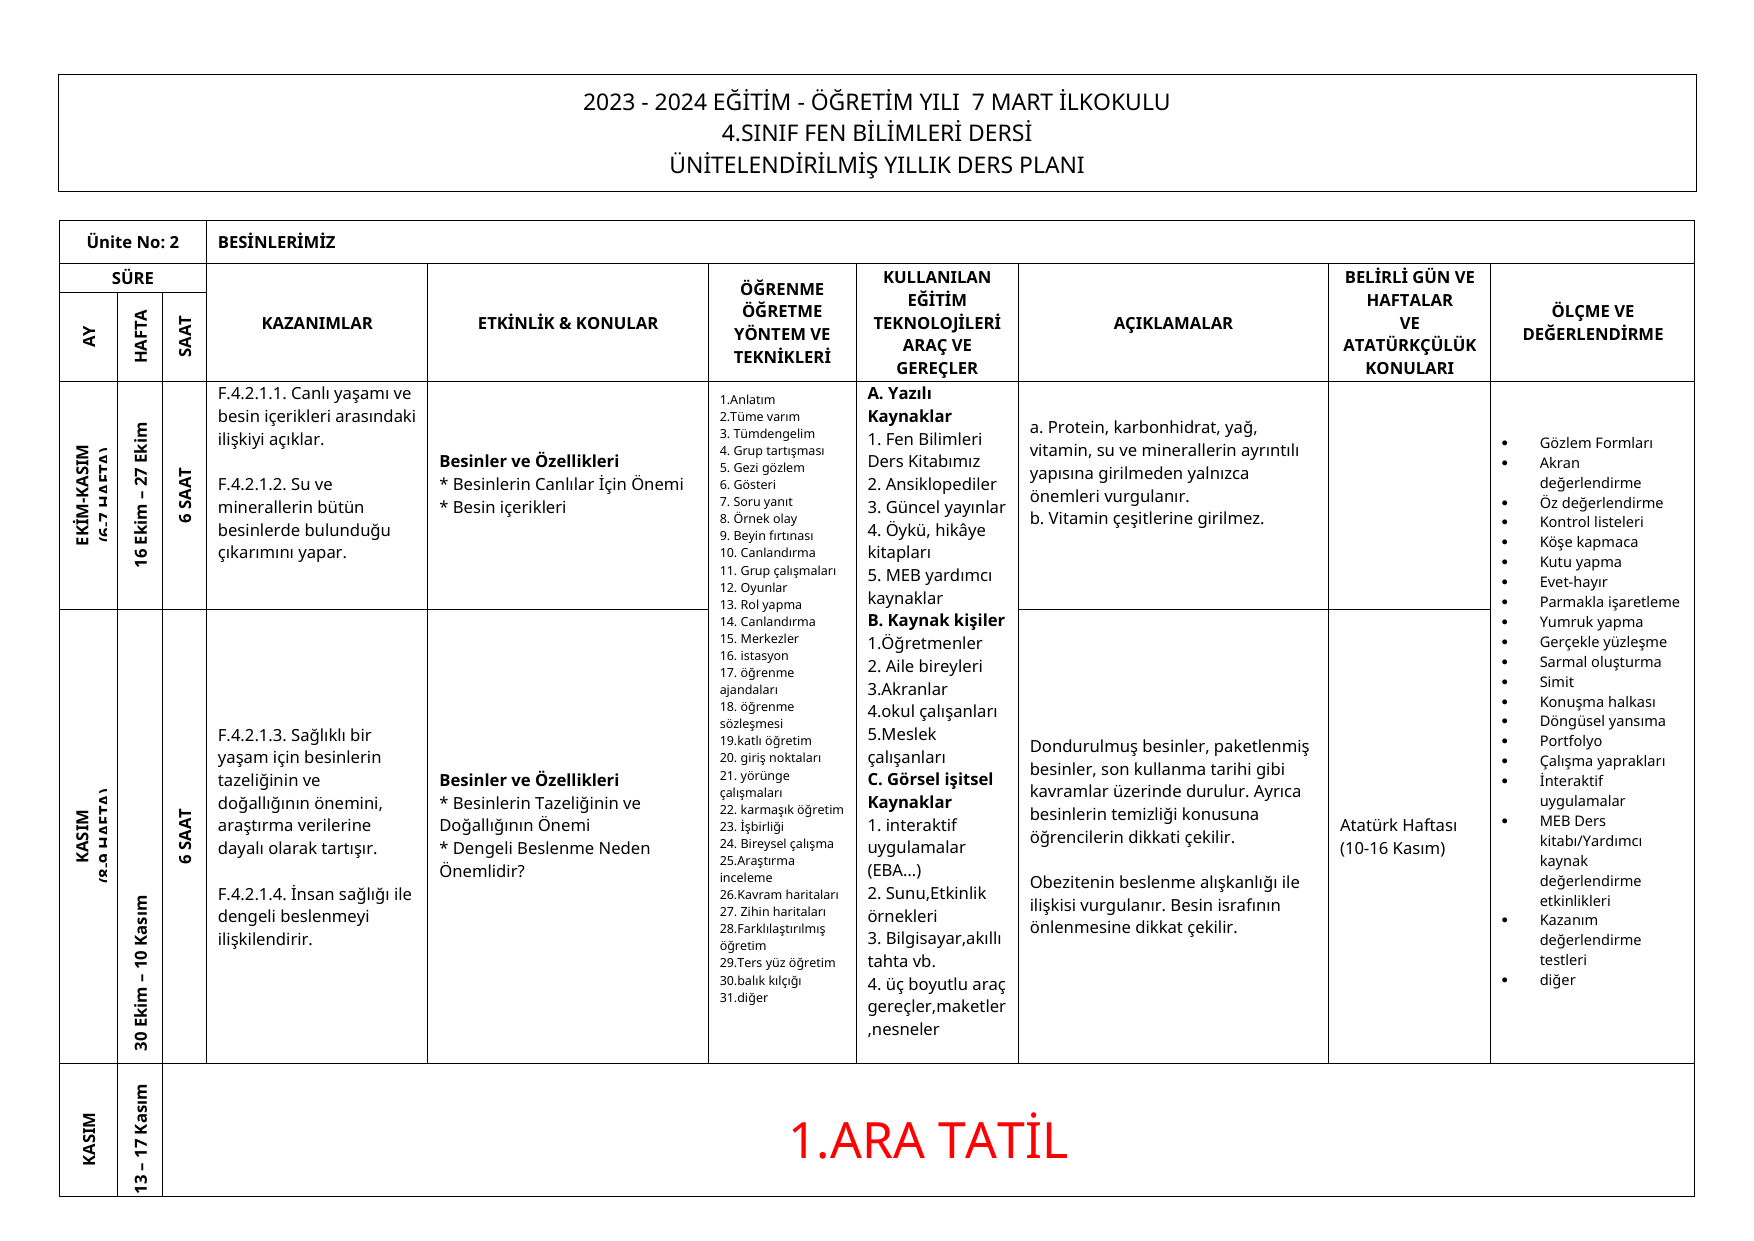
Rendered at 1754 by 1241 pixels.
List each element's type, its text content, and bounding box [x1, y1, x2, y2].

table_cell SÜRE [60, 264, 206, 292]
table_cell Dondurulmuş besinler, paketlenmiş besinler, son kullanma tarihi gibi kavramlar üzerinde durulur. Ayrıca besinlerin temizliği konusuna öğrencilerin dikkati çekilir. Obezitenin beslenme alışkanlığı ile ilişkisi vurgulanır. Besin israfının önlenmesine dikkat çekilir. [1019, 610, 1328, 1063]
table_cell BELİRLİ GÜN VE HAFTALAR VE ATATÜRKÇÜLÜK KONULARI [1329, 264, 1490, 381]
table_cell 1.ARA TATİL [163, 1064, 1694, 1196]
table_header BESİNLERİMİZ [207, 221, 1694, 263]
table_cell KAZANIMLAR [207, 264, 427, 381]
table_cell ÖLÇME VE DEĞERLENDİRME [1491, 264, 1694, 381]
table_cell AÇIKLAMALAR [1019, 264, 1328, 381]
table_cell Besinler ve Özellikleri * Besinlerin Tazeliğinin ve Doğallığının Önemi * Dengeli Beslenme Neden Önemlidir? [428, 610, 708, 1063]
table_cell ÖĞRENME ÖĞRETME YÖNTEM VE TEKNİKLERİ [709, 264, 856, 381]
table_cell F.4.2.1.1. Canlı yaşamı ve besin içerikleri arasındaki ilişkiyi açıklar. F.4.2.1.2. Su ve minerallerin bütün besinlerde bulunduğu çıkarımını yapar. [207, 382, 427, 609]
table_cell A. Yazılı Kaynaklar 1. Fen Bilimleri Ders Kitabımız 2. Ansiklopediler 3. Güncel yayınlar 4. Öykü, hikâye kitapları 5. MEB yardımcı kaynaklar B. Kaynak kişiler 1.Öğretmenler 2. Aile bireyleri 3.Akranlar 4.okul çalışanları 5.Meslek çalışanları C. Görsel işitsel Kaynaklar 1. interaktif uygulamalar (EBA…) 2. Sunu,Etkinlik örnekleri 3. Bilgisayar,akıllı tahta vb. 4. üç boyutlu araç gereçler,maketler,nesneler [857, 382, 1018, 1063]
table_cell AY [60, 293, 117, 381]
table_cell 13 – 17 Kasım [118, 1064, 162, 1196]
table_cell 16 Ekim – 27 Ekim [118, 382, 162, 609]
table_cell KASIM [60, 1064, 117, 1196]
table_cell SAAT [163, 293, 206, 381]
table_cell Atatürk Haftası (10-16 Kasım) [1329, 610, 1490, 1063]
table_cell [1329, 382, 1490, 609]
table_cell 6 SAAT [163, 610, 206, 1063]
table_cell HAFTA [118, 293, 162, 381]
table_cell 6 SAAT [163, 382, 206, 609]
table_cell KASIM (8-9.HAFTA) [60, 610, 117, 1063]
table_cell ETKİNLİK & KONULAR [428, 264, 708, 381]
table_cell F.4.2.1.3. Sağlıklı bir yaşam için besinlerin tazeliğinin ve doğallığının önemini, araştırma verilerine dayalı olarak tartışır. F.4.2.1.4. İnsan sağlığı ile dengeli beslenmeyi ilişkilendirir. [207, 610, 427, 1063]
table_cell EKİM-KASIM (6-7.HAFTA) [60, 382, 117, 609]
table_cell a. Protein, karbonhidrat, yağ, vitamin, su ve minerallerin ayrıntılı yapısına girilmeden yalnızca önemleri vurgulanır. b. Vitamin çeşitlerine girilmez. [1019, 382, 1328, 609]
table_cell 1.Anlatım 2.Tüme varım 3. Tümdengelim 4. Grup tartışması 5. Gezi gözlem 6. Gösteri 7. Soru yanıt 8. Örnek olay 9. Beyin fırtınası 10. Canlandırma 11. Grup çalışmaları 12. Oyunlar 13. Rol yapma 14. Canlandırma 15. Merkezler 16. istasyon 17. öğrenme ajandaları 18. öğrenme sözleşmesi 19.katlı öğretim 20. giriş noktaları 21. yörünge çalışmaları 22. karmaşık öğretim 23. İşbirliği 24. Bireysel çalışma 25.Araştırma inceleme 26.Kavram haritaları 27. Zihin haritaları 28.Farklılaştırılmış öğretim 29.Ters yüz öğretim 30.balık kılçığı 31.diğer [709, 382, 856, 1063]
table_cell Besinler ve Özellikleri * Besinlerin Canlılar İçin Önemi * Besin içerikleri [428, 382, 708, 609]
table_header Ünite No: 2 [60, 221, 206, 263]
table_cell 30 Ekim – 10 Kasım [118, 610, 162, 1063]
table_cell Gözlem Formları Akran değerlendirme Öz değerlendirme Kontrol listeleri Köşe kapmaca Kutu yapma Evet-hayır Parmakla işaretleme Yumruk yapma Gerçekle yüzleşme Sarmal oluşturma Simit Konuşma halkası Döngüsel yansıma Portfolyo Çalışma yaprakları İnteraktif uygulamalar MEB Ders kitabı/Yardımcı kaynak değerlendirme etkinlikleri Kazanım değerlendirme testleri diğer [1491, 382, 1694, 1063]
table_cell KULLANILAN EĞİTİM TEKNOLOJİLERİ ARAÇ VE GEREÇLER [857, 264, 1018, 381]
